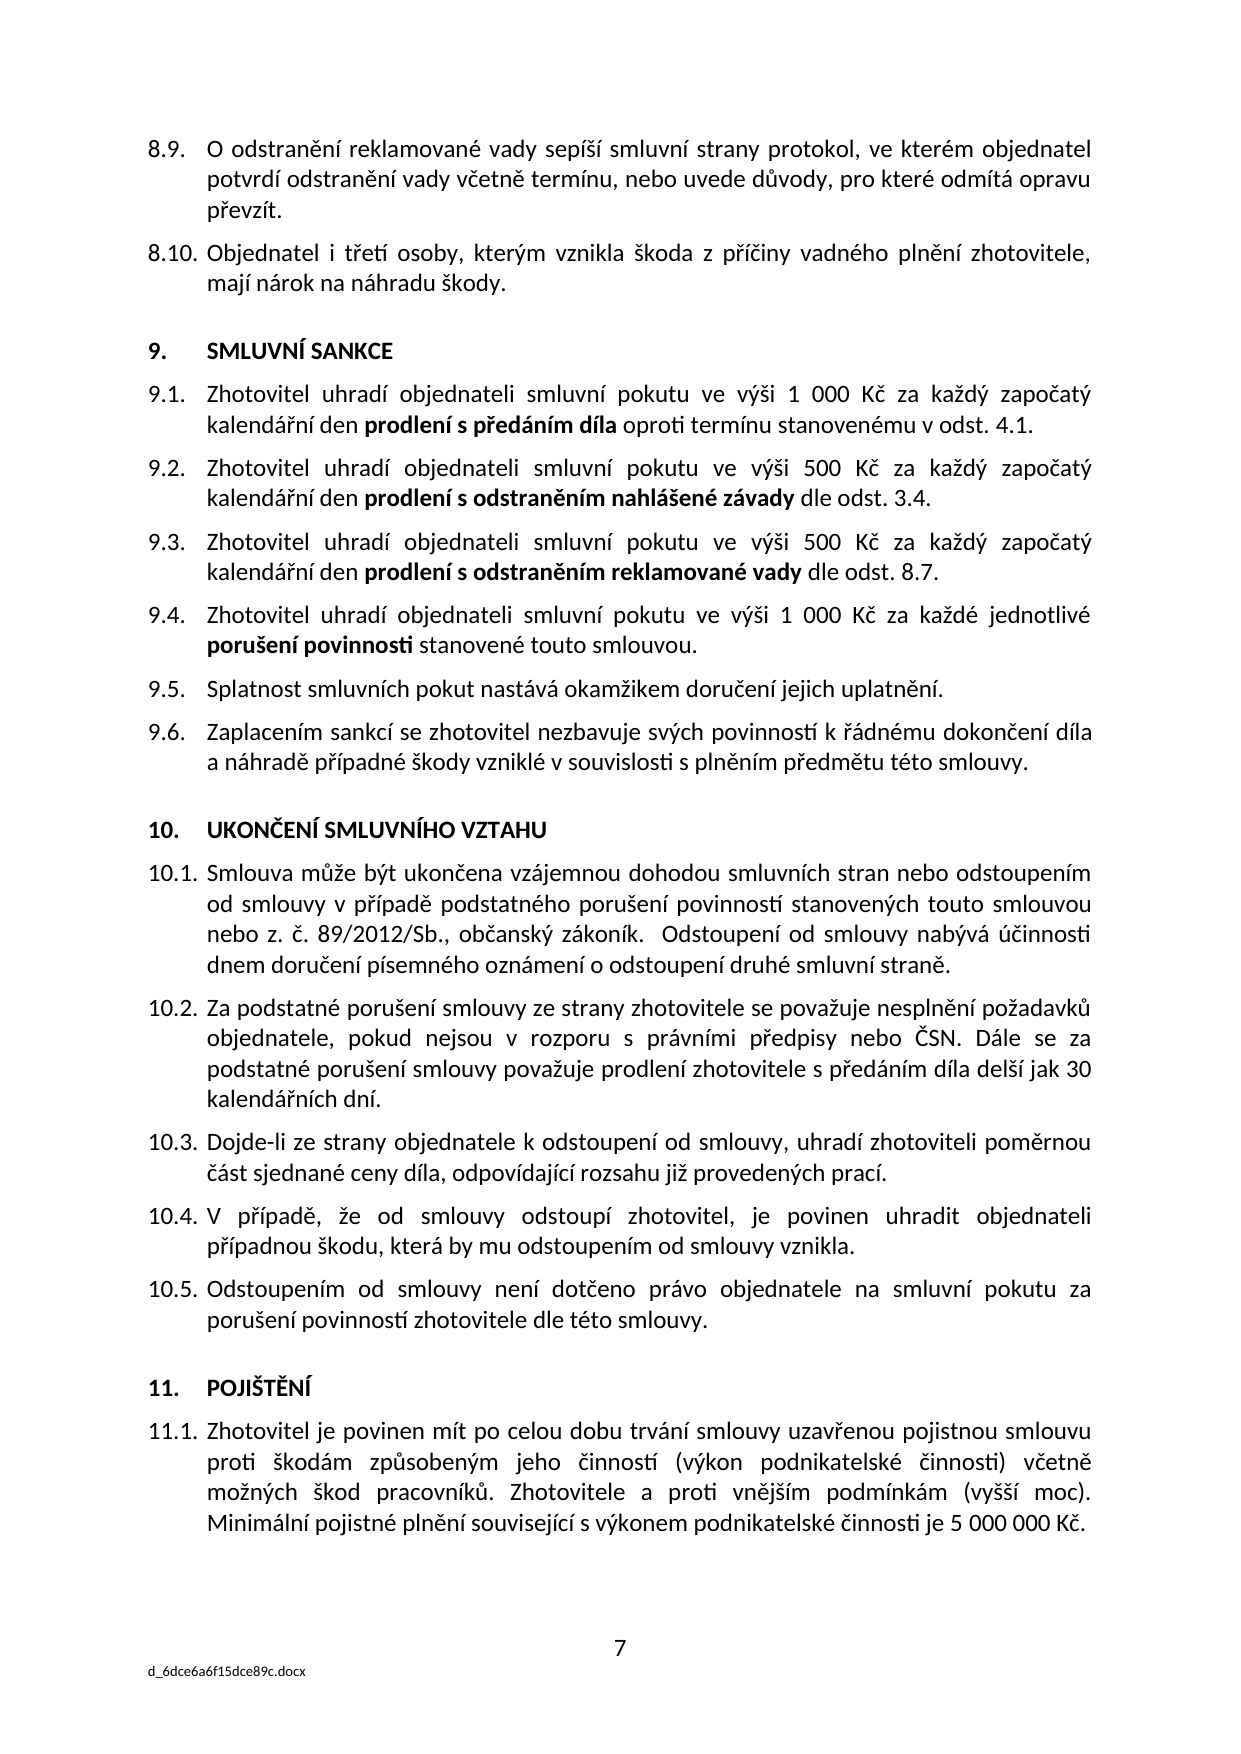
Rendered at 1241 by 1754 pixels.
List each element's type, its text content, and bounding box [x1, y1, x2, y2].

text Dojde-li ze strany objednatele k odstoupení od smlouvy, uhradí zhotoviteli poměrnou část sjednané ceny díla, odpovídající rozsahu již provedených prací. [148, 1126, 1093, 1187]
text Zhotovitel uhradí objednateli smluvní pokutu ve výši 500 Kč za každý započatý kalendářní den prodlení s odstraněním reklamované vady dle odst. 8.7. [148, 526, 1093, 587]
text Zhotovitel uhradí objednateli smluvní pokutu ve výši 1 000 Kč za každé jednotlivé porušení povinnosti stanovené touto smlouvou. [148, 599, 1093, 660]
text Zhotovitel uhradí objednateli smluvní pokutu ve výši 1 000 Kč za každý započatý kalendářní den prodlení s předáním díla oproti termínu stanovenému v odst. 4.1. [148, 378, 1093, 439]
text Objednatel i třetí osoby, kterým vznikla škoda z příčiny vadného plnění zhotovitele, mají nárok na náhradu škody. [148, 237, 1093, 298]
text O odstranění reklamované vady sepíší smluvní strany protokol, ve kterém objednatel potvrdí odstranění vady včetně termínu, nebo uvede důvody, pro které odmítá opravu převzít. [148, 133, 1093, 224]
text POJIŠTĚNÍ [148, 1372, 1093, 1403]
text Zaplacením sankcí se zhotovitel nezbavuje svých povinností k řádnému dokončení díla a náhradě případné škody vzniklé v souvislosti s plněním předmětu této smlouvy. [148, 716, 1093, 777]
text Zhotovitel uhradí objednateli smluvní pokutu ve výši 500 Kč za každý započatý kalendářní den prodlení s odstraněním nahlášené závady dle odst. 3.4. [148, 452, 1093, 513]
text Splatnost smluvních pokut nastává okamžikem doručení jejich uplatnění. [148, 673, 1093, 703]
text Smluvní sankce [148, 336, 1093, 366]
text ukončení smluvního vztahu [148, 814, 1093, 845]
text Zhotovitel je povinen mít po celou dobu trvání smlouvy uzavřenou pojistnou smlouvu proti škodám způsobeným jeho činností (výkon podnikatelské činnosti) včetně možných škod pracovníků. Zhotovitele a proti vnějším podmínkám (vyšší moc). Minimální pojistné plnění související s výkonem podnikatelské činnosti je 5 000 000 Kč. [148, 1415, 1093, 1537]
text Za podstatné porušení smlouvy ze strany zhotovitele se považuje nesplnění požadavků objednatele, pokud nejsou v rozporu s právními předpisy nebo ČSN. Dále se za podstatné porušení smlouvy považuje prodlení zhotovitele s předáním díla delší jak 30 kalendářních dní. [148, 992, 1093, 1114]
text Odstoupením od smlouvy není dotčeno právo objednatele na smluvní pokutu za porušení povinností zhotovitele dle této smlouvy. [148, 1273, 1093, 1334]
text Smlouva může být ukončena vzájemnou dohodou smluvních stran nebo odstoupením od smlouvy v případě podstatného porušení povinností stanovených touto smlouvou nebo z. č. 89/2012/Sb., občanský zákoník. Odstoupení od smlouvy nabývá účinnosti dnem doručení písemného oznámení o odstoupení druhé smluvní straně. [148, 857, 1093, 979]
text V případě, že od smlouvy odstoupí zhotovitel, je povinen uhradit objednateli případnou škodu, která by mu odstoupením od smlouvy vznikla. [148, 1200, 1093, 1261]
